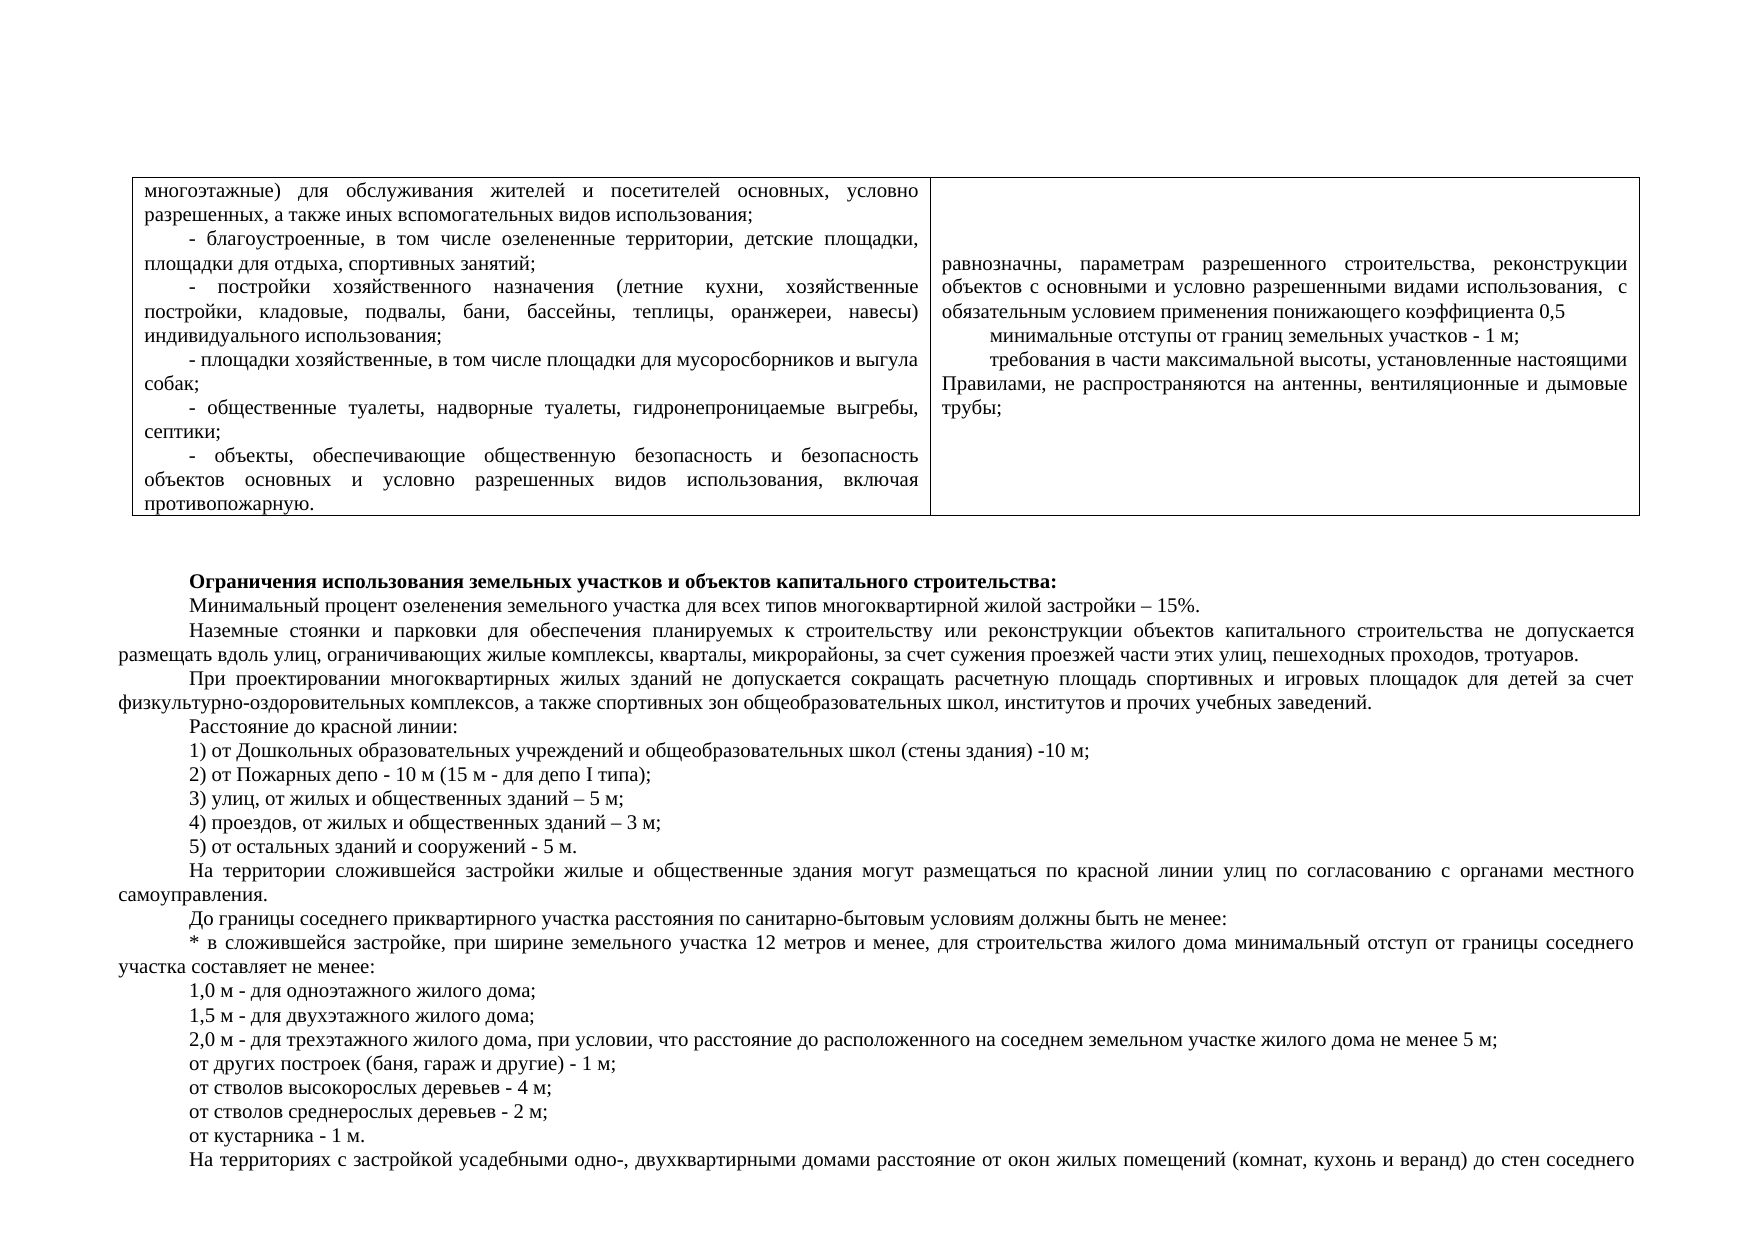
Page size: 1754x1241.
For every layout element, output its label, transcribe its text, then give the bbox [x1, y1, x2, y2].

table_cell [133, 178, 930, 515]
text 3) улиц, от жилых и общественных зданий – 5 м; [118, 786, 1636, 810]
text 1,0 м - для одноэтажного жилого дома; [118, 978, 1636, 1002]
text На территории сложившейся застройки жилые и общественные здания могут размещаться по красной линии улиц по согласованию с органами местного самоуправления. [118, 858, 1636, 906]
text 5) от остальных зданий и сооружений - 5 м. [118, 834, 1636, 858]
text Наземные стоянки и парковки для обеспечения планируемых к строительству или реконструкции объектов капитального строительства не допускается размещать вдоль улиц, ограничивающих жилые комплексы, кварталы, микрорайоны, за счет сужения проезжей части этих улиц, пешеходных проходов, тротуаров. [118, 617, 1636, 666]
text Расстояние до красной линии: [118, 714, 1636, 738]
text Минимальный процент озеленения земельного участка для всех типов многоквартирной жилой застройки – 15%. [118, 593, 1636, 617]
text 1) от Дошкольных образовательных учреждений и общеобразовательных школ (стены здания) -10 м; [118, 738, 1636, 762]
text от стволов высокорослых деревьев - 4 м; [118, 1075, 1636, 1099]
text 1,5 м - для двухэтажного жилого дома; [118, 1002, 1636, 1027]
text 2) от Пожарных депо - 10 м (15 м - для депо I типа); [118, 762, 1636, 786]
text При проектировании многоквартирных жилых зданий не допускается сокращать расчетную площадь спортивных и игровых площадок для детей за счет физкультурно-оздоровительных комплексов, а также спортивных зон общеобразовательных школ, институтов и прочих учебных заведений. [118, 666, 1636, 714]
text Ограничения использования земельных участков и объектов капитального строительства: [118, 569, 1636, 593]
text от кустарника - 1 м. [118, 1123, 1636, 1147]
text от других построек (баня, гараж и другие) - 1 м; [118, 1051, 1636, 1075]
text 4) проездов, от жилых и общественных зданий – 3 м; [118, 810, 1636, 834]
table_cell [931, 178, 1639, 515]
text 2,0 м - для трехэтажного жилого дома, при условии, что расстояние до расположенного на соседнем земельном участке жилого дома не менее 5 м; [118, 1027, 1636, 1051]
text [118, 1147, 1636, 1171]
text * в сложившейся застройке, при ширине земельного участка 12 метров и менее, для строительства жилого дома минимальный отступ от границы соседнего участка составляет не менее: [118, 930, 1636, 978]
text До границы соседнего приквартирного участка расстояния по санитарно-бытовым условиям должны быть не менее: [118, 906, 1636, 930]
text от стволов среднерослых деревьев - 2 м; [118, 1099, 1636, 1123]
